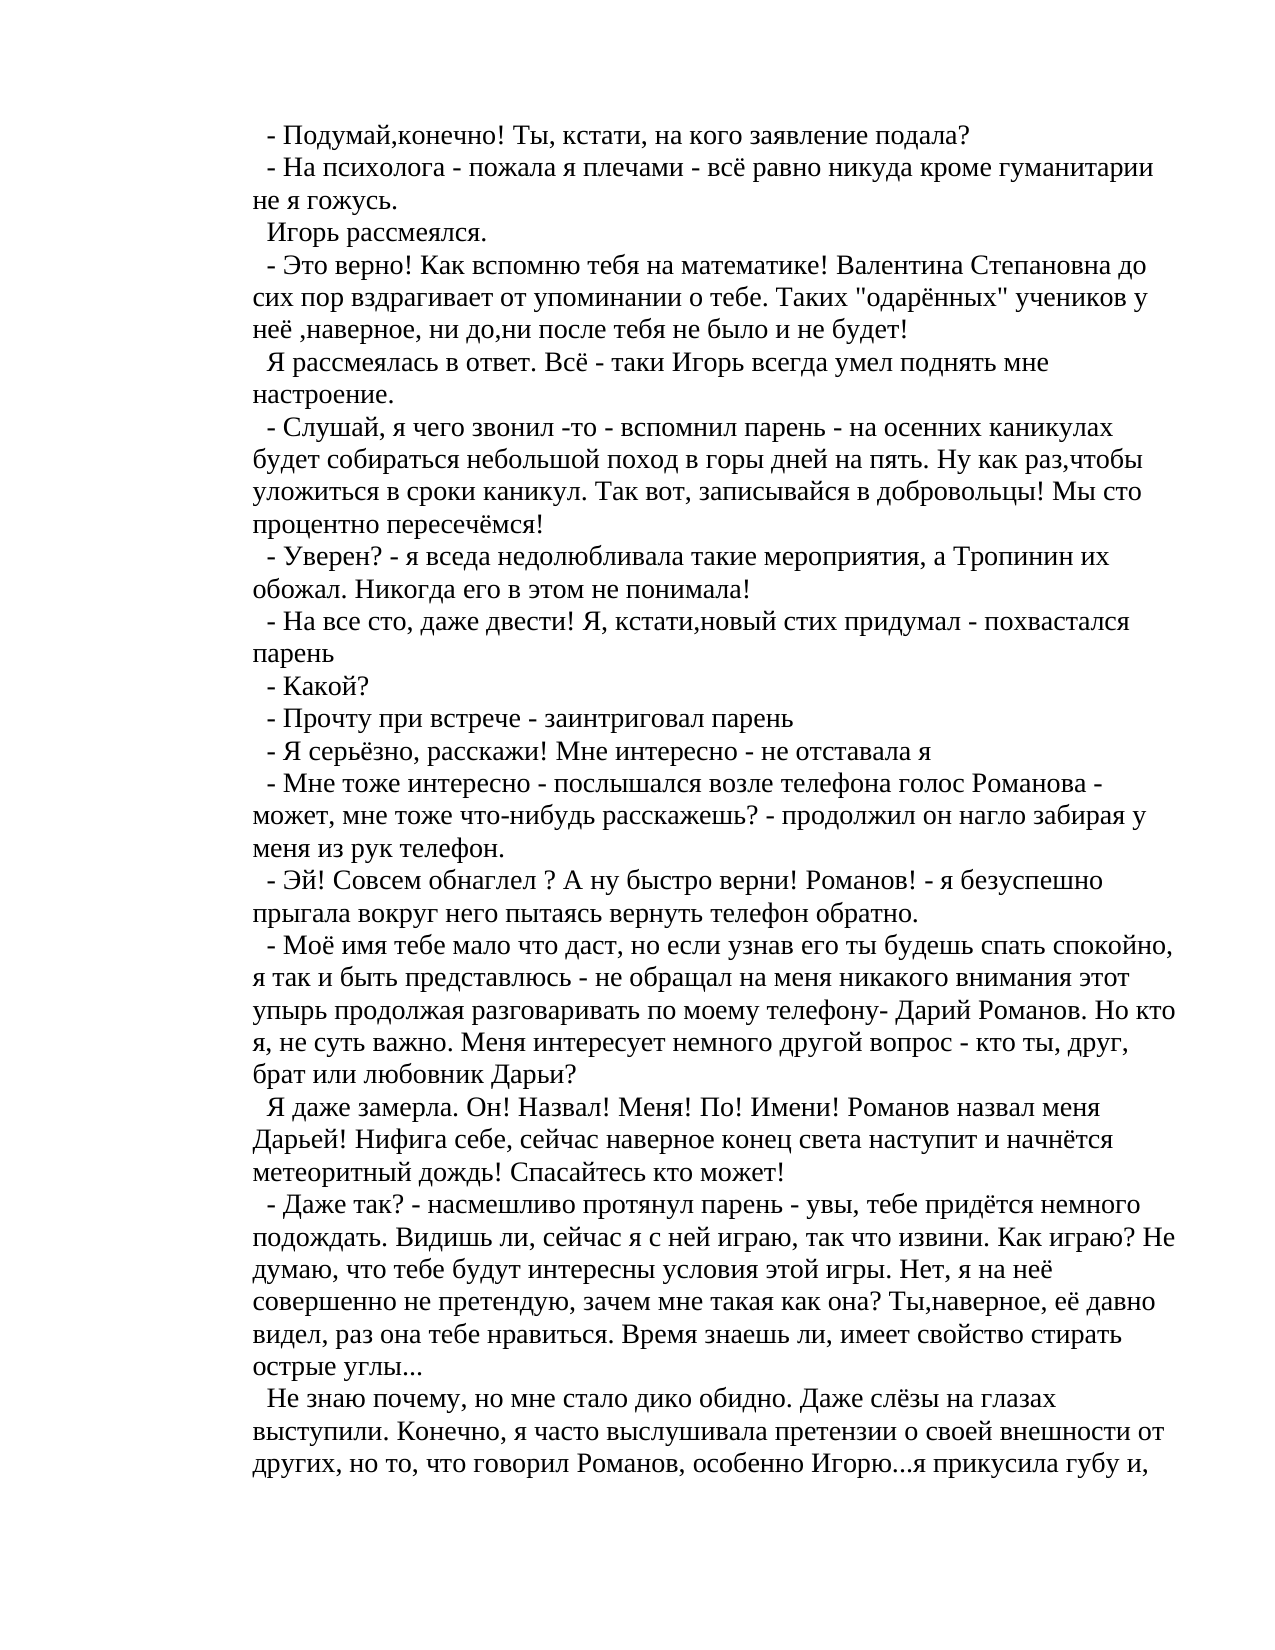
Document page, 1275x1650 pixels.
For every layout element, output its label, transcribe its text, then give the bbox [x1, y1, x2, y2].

text Игорь рассмеялся. [252, 215, 1186, 248]
text - Моё имя тебе мало что даст, но если узнав его ты будешь спать спокойно, я так и быть представлюсь - не обращал на меня никакого внимания этот упырь продолжая разговаривать по моему телефону- Дарий Романов. Но кто я, не суть важно. Меня интересует немного другой вопрос - кто ты, друг, брат или любовник Дарьи? [252, 928, 1186, 1090]
text - Прочту при встрече - заинтриговал парень [252, 701, 1186, 734]
text - Мне тоже интересно - послышался возле телефона голос Романова - может, мне тоже что-нибудь расскажешь? - продолжил он нагло забирая у меня из рук телефон. [252, 766, 1186, 863]
text - Какой? [252, 669, 1186, 701]
text - Уверен? - я вседа недолюбливала такие мероприятия, а Тропинин их обожал. Никогда его в этом не понимала! [252, 539, 1186, 604]
text - Эй! Совсем обнаглел ? А ну быстро верни! Романов! - я безуспешно прыгала вокруг него пытаясь вернуть телефон обратно. [252, 863, 1186, 928]
text - Это верно! Как вспомню тебя на математике! Валентина Степановна до сих пор вздрагивает от упоминании о тебе. Таких "одарённых" учеников у неё ,наверное, ни до,ни после тебя не было и не будет! [252, 248, 1186, 345]
text - Даже так? - насмешливо протянул парень - увы, тебе придётся немного подождать. Видишь ли, сейчас я с ней играю, так что извини. Как играю? Не думаю, что тебе будут интересны условия этой игры. Нет, я на неё совершенно не претендую, зачем мне такая как она? Ты,наверное, её давно видел, раз она тебе нравиться. Время знаешь ли, имеет свойство стирать острые углы... [252, 1187, 1186, 1382]
text - Слушай, я чего звонил -то - вспомнил парень - на осенних каникулах будет собираться небольшой поход в горы дней на пять. Ну как раз,чтобы уложиться в сроки каникул. Так вот, записывайся в добровольцы! Мы сто процентно пересечёмся! [252, 410, 1186, 539]
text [252, 1382, 1186, 1479]
text Я рассмеялась в ответ. Всё - таки Игорь всегда умел поднять мне настроение. [252, 345, 1186, 410]
text Я даже замерла. Он! Назвал! Меня! По! Имени! Романов назвал меня Дарьей! Нифига себе, сейчас наверное конец света наступит и начнётся метеоритный дождь! Спасайтесь кто может! [252, 1090, 1186, 1187]
text - На психолога - пожала я плечами - всё равно никуда кроме гуманитарии не я гожусь. [252, 151, 1186, 215]
text - Подумай,конечно! Ты, кстати, на кого заявление подала? [252, 118, 1186, 151]
text - Я серьёзно, расскажи! Мне интересно - не отставала я [252, 734, 1186, 766]
text - На все сто, даже двести! Я, кстати,новый стих придумал - похвастался парень [252, 604, 1186, 669]
